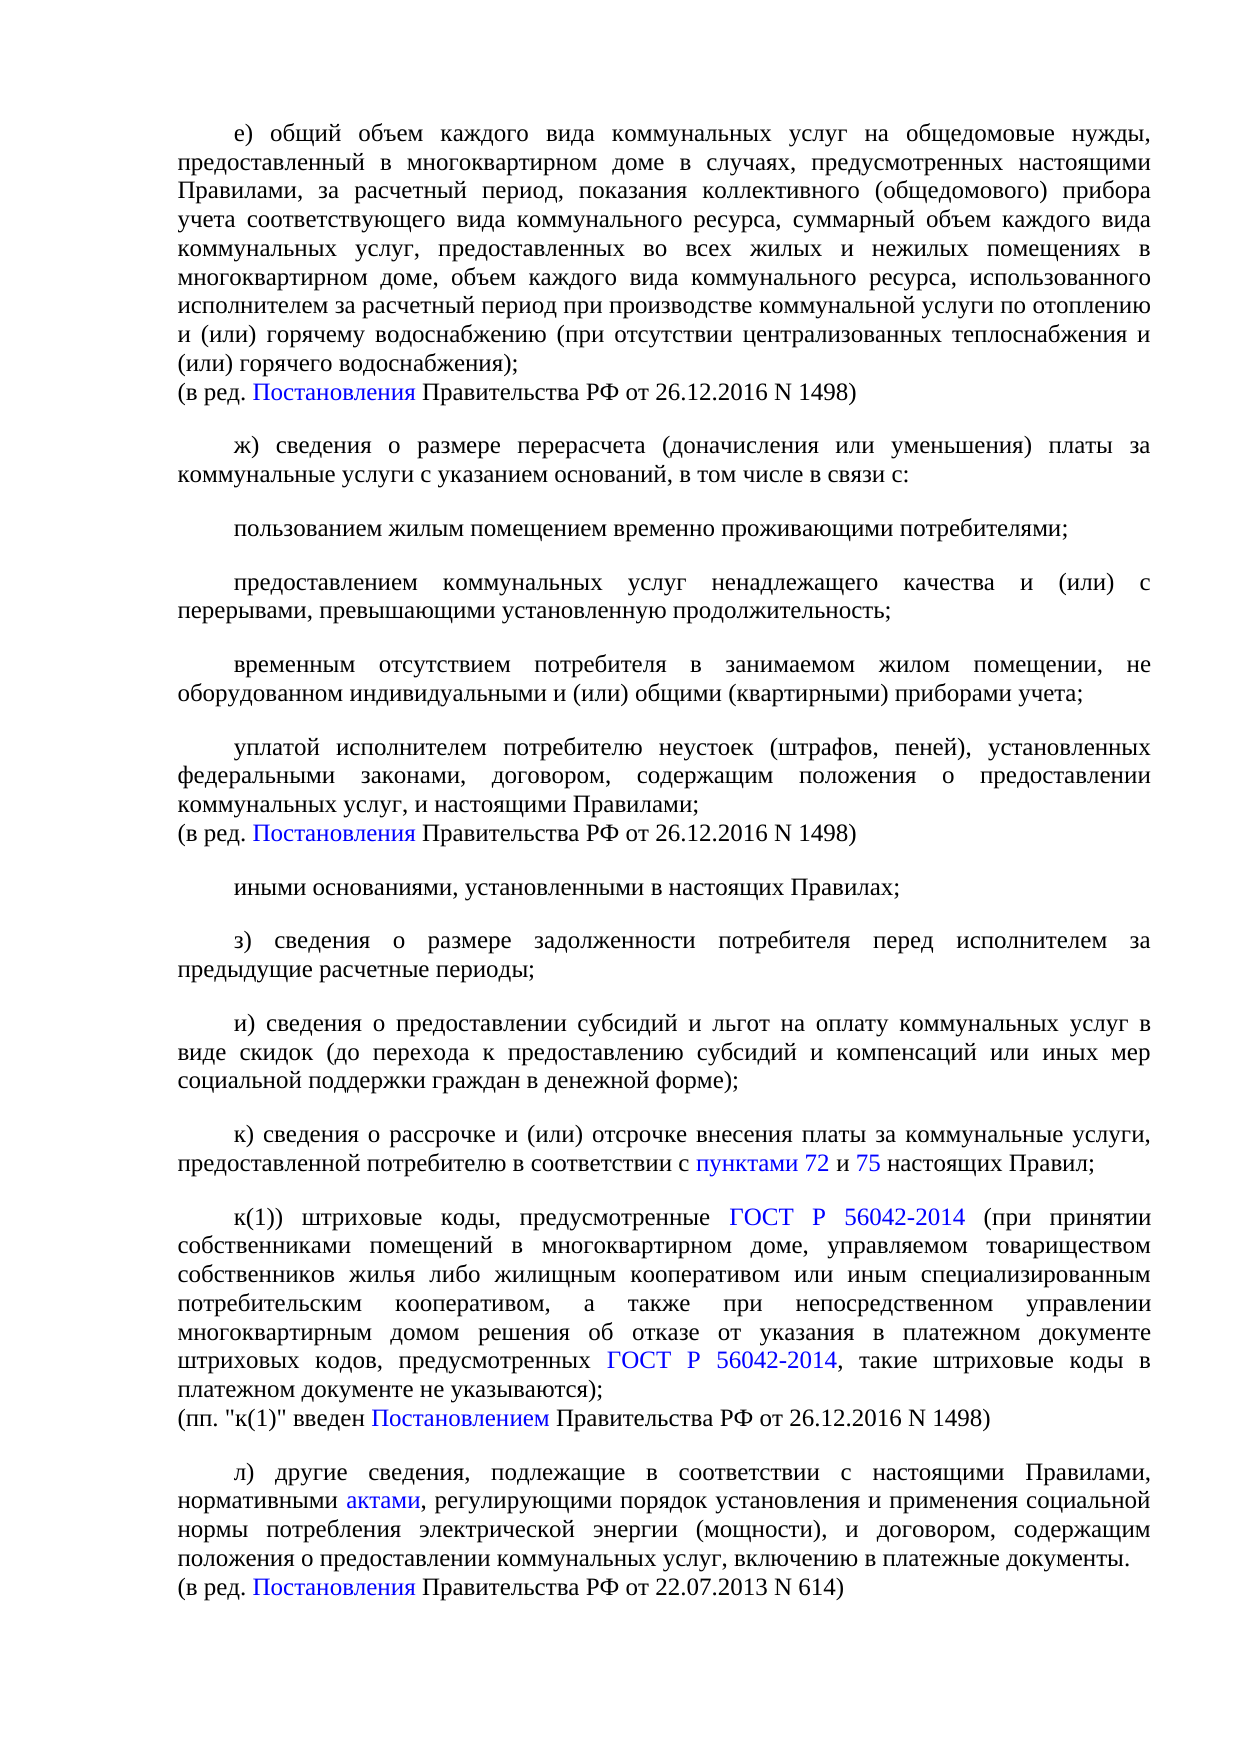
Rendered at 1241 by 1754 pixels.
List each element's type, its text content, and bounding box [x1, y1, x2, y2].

text временным отсутствием потребителя в занимаемом жилом помещении, не оборудованном индивидуальными и (или) общими (квартирными) приборами учета; [177, 649, 1152, 707]
text иными основаниями, установленными в настоящих Правилах; [177, 872, 1152, 901]
text (пп. "к(1)" введен Постановлением Правительства РФ от 26.12.2016 N 1498) [177, 1403, 1152, 1432]
text л) другие сведения, подлежащие в соответствии с настоящими Правилами, нормативными актами, регулирующими порядок установления и применения социальной нормы потребления электрической энергии (мощности), и договором, содержащим положения о предоставлении коммунальных услуг, включению в платежные документы. [177, 1457, 1152, 1572]
text (в ред. Постановления Правительства РФ от 22.07.2013 N 614) [177, 1572, 1152, 1601]
text ж) сведения о размере перерасчета (доначисления или уменьшения) платы за коммунальные услуги с указанием оснований, в том числе в связи с: [177, 431, 1152, 488]
text уплатой исполнителем потребителю неустоек (штрафов, пеней), установленных федеральными законами, договором, содержащим положения о предоставлении коммунальных услуг, и настоящими Правилами; [177, 732, 1152, 818]
text пользованием жилым помещением временно проживающими потребителями; [177, 513, 1152, 542]
text (в ред. Постановления Правительства РФ от 26.12.2016 N 1498) [177, 818, 1152, 847]
text и) сведения о предоставлении субсидий и льгот на оплату коммунальных услуг в виде скидок (до перехода к предоставлению субсидий и компенсаций или иных мер социальной поддержки граждан в денежной форме); [177, 1008, 1152, 1094]
text предоставлением коммунальных услуг ненадлежащего качества и (или) с перерывами, превышающими установленную продолжительность; [177, 567, 1152, 624]
text з) сведения о размере задолженности потребителя перед исполнителем за предыдущие расчетные периоды; [177, 926, 1152, 983]
text к) сведения о рассрочке и (или) отсрочке внесения платы за коммунальные услуги, предоставленной потребителю в соответствии с пунктами 72 и 75 настоящих Правил; [177, 1119, 1152, 1177]
text к(1)) штриховые коды, предусмотренные ГОСТ Р 56042-2014 (при принятии собственниками помещений в многоквартирном доме, управляемом товариществом собственников жилья либо жилищным кооперативом или иным специализированным потребительским кооперативом, а также при непосредственном управлении многоквартирным домом решения об отказе от указания в платежном документе штриховых кодов, предусмотренных ГОСТ Р 56042-2014, такие штриховые коды в платежном документе не указываются); [177, 1202, 1152, 1403]
text (в ред. Постановления Правительства РФ от 26.12.2016 N 1498) [177, 377, 1152, 406]
text е) общий объем каждого вида коммунальных услуг на общедомовые нужды, предоставленный в многоквартирном доме в случаях, предусмотренных настоящими Правилами, за расчетный период, показания коллективного (общедомового) прибора учета соответствующего вида коммунального ресурса, суммарный объем каждого вида коммунальных услуг, предоставленных во всех жилых и нежилых помещениях в многоквартирном доме, объем каждого вида коммунального ресурса, использованного исполнителем за расчетный период при производстве коммунальной услуги по отоплению и (или) горячему водоснабжению (при отсутствии централизованных теплоснабжения и (или) горячего водоснабжения); [177, 118, 1152, 377]
